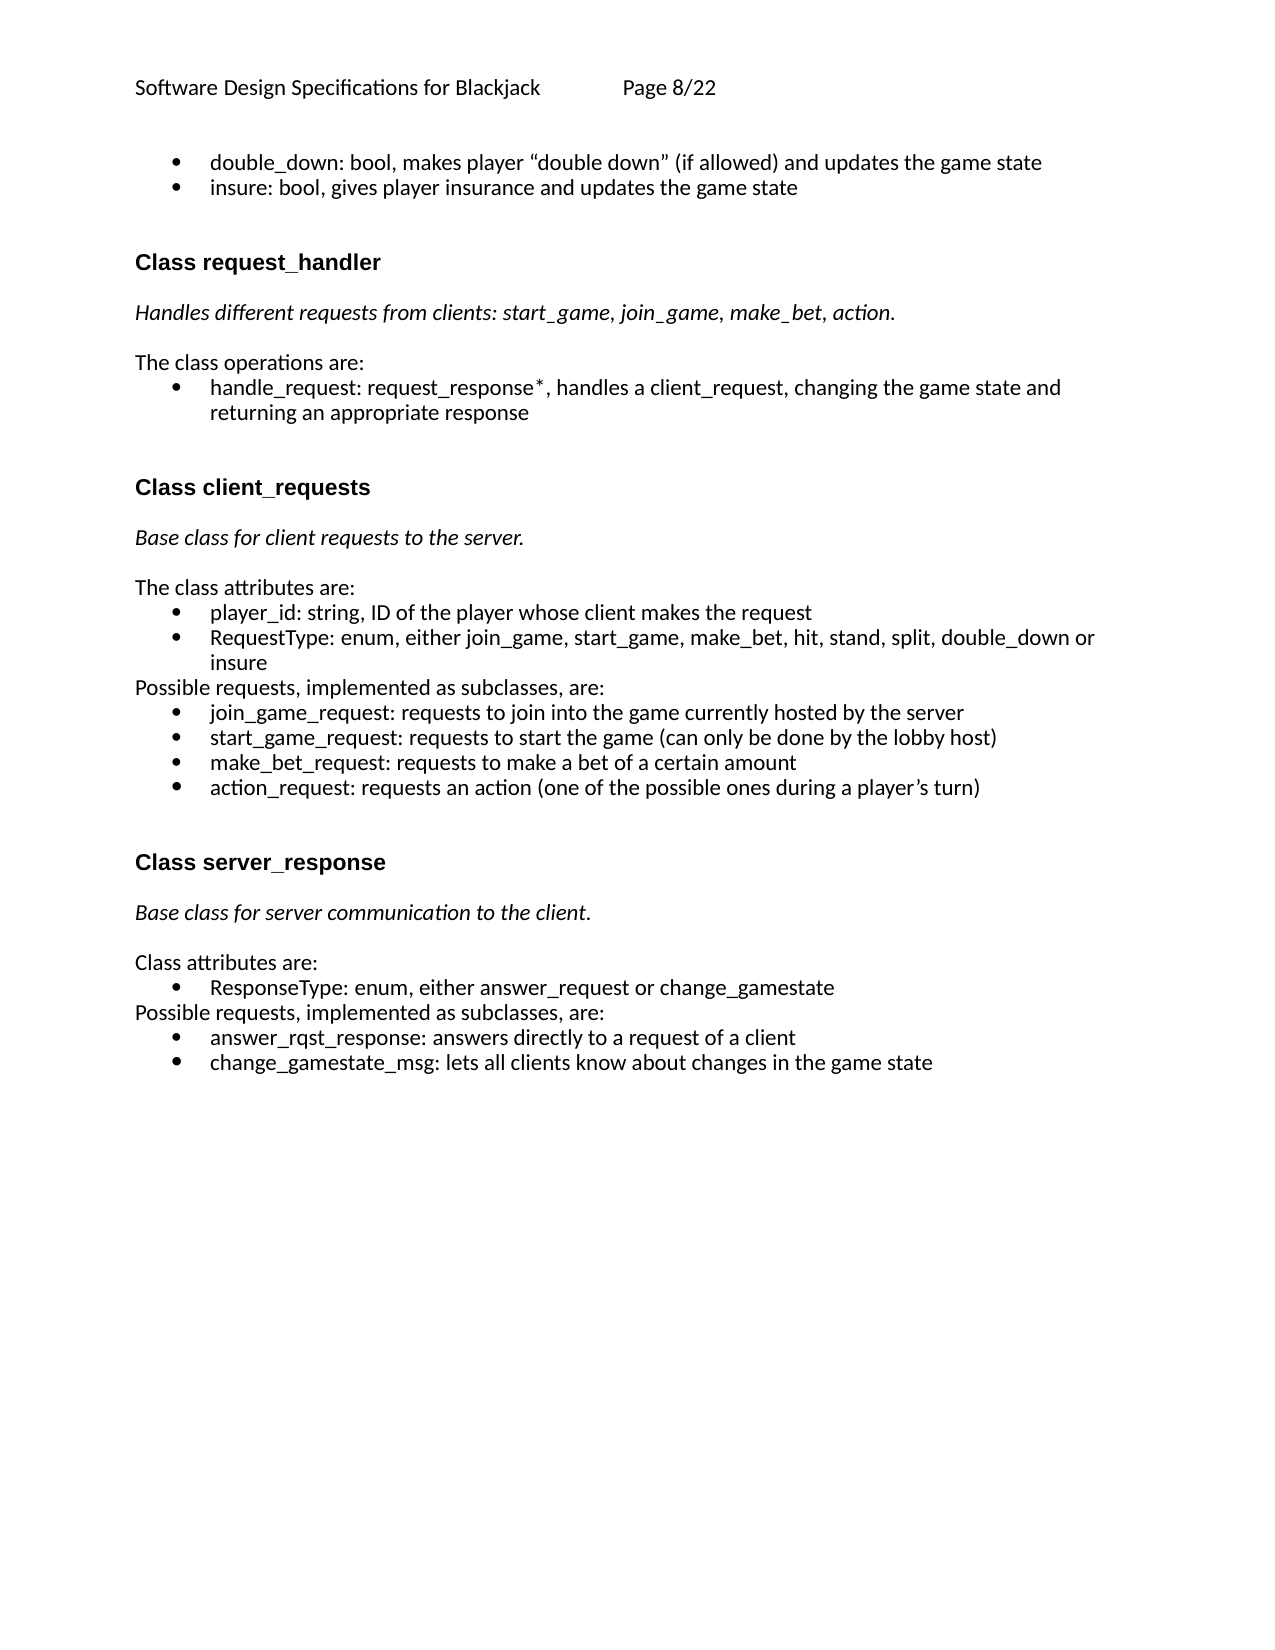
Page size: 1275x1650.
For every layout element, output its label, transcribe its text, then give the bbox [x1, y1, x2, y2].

text Handles different requests from clients: start_game, join_game, make_bet, action. [135, 300, 1140, 325]
list change_gamestate_msg: lets all clients know about changes in the game state [172, 1050, 1140, 1075]
text Possible requests, implemented as subclasses, are: [135, 1000, 1140, 1025]
list make_bet_request: requests to make a bet of a certain amount [172, 750, 1140, 775]
list handle_request: request_response*, handles a client_request, changing the game state and returning an appropriate response [172, 375, 1140, 425]
list action_request: requests an action (one of the possible ones during a player’s turn) [172, 775, 1140, 800]
text Class server_response [135, 850, 1140, 875]
text The class operations are: [135, 350, 1140, 375]
text Class client_requests [135, 475, 1140, 500]
list insure: bool, gives player insurance and updates the game state [172, 175, 1140, 200]
list player_id: string, ID of the player whose client makes the request [172, 600, 1140, 625]
list answer_rqst_response: answers directly to a request of a client [172, 1025, 1140, 1050]
text Possible requests, implemented as subclasses, are: [135, 675, 1140, 700]
text Class request_handler [135, 250, 1140, 275]
list start_game_request: requests to start the game (can only be done by the lobby host) [172, 725, 1140, 750]
text The class attributes are: [135, 575, 1140, 600]
list RequestType: enum, either join_game, start_game, make_bet, hit, stand, split, double_down or insure [172, 625, 1140, 675]
list double_down: bool, makes player “double down” (if allowed) and updates the game state [172, 150, 1140, 175]
list join_game_request: requests to join into the game currently hosted by the server [172, 700, 1140, 725]
text Class attributes are: [135, 950, 1140, 975]
text Base class for client requests to the server. [135, 525, 1140, 550]
list ResponseType: enum, either answer_request or change_gamestate [172, 975, 1140, 1000]
text Base class for server communication to the client. [135, 900, 1140, 925]
